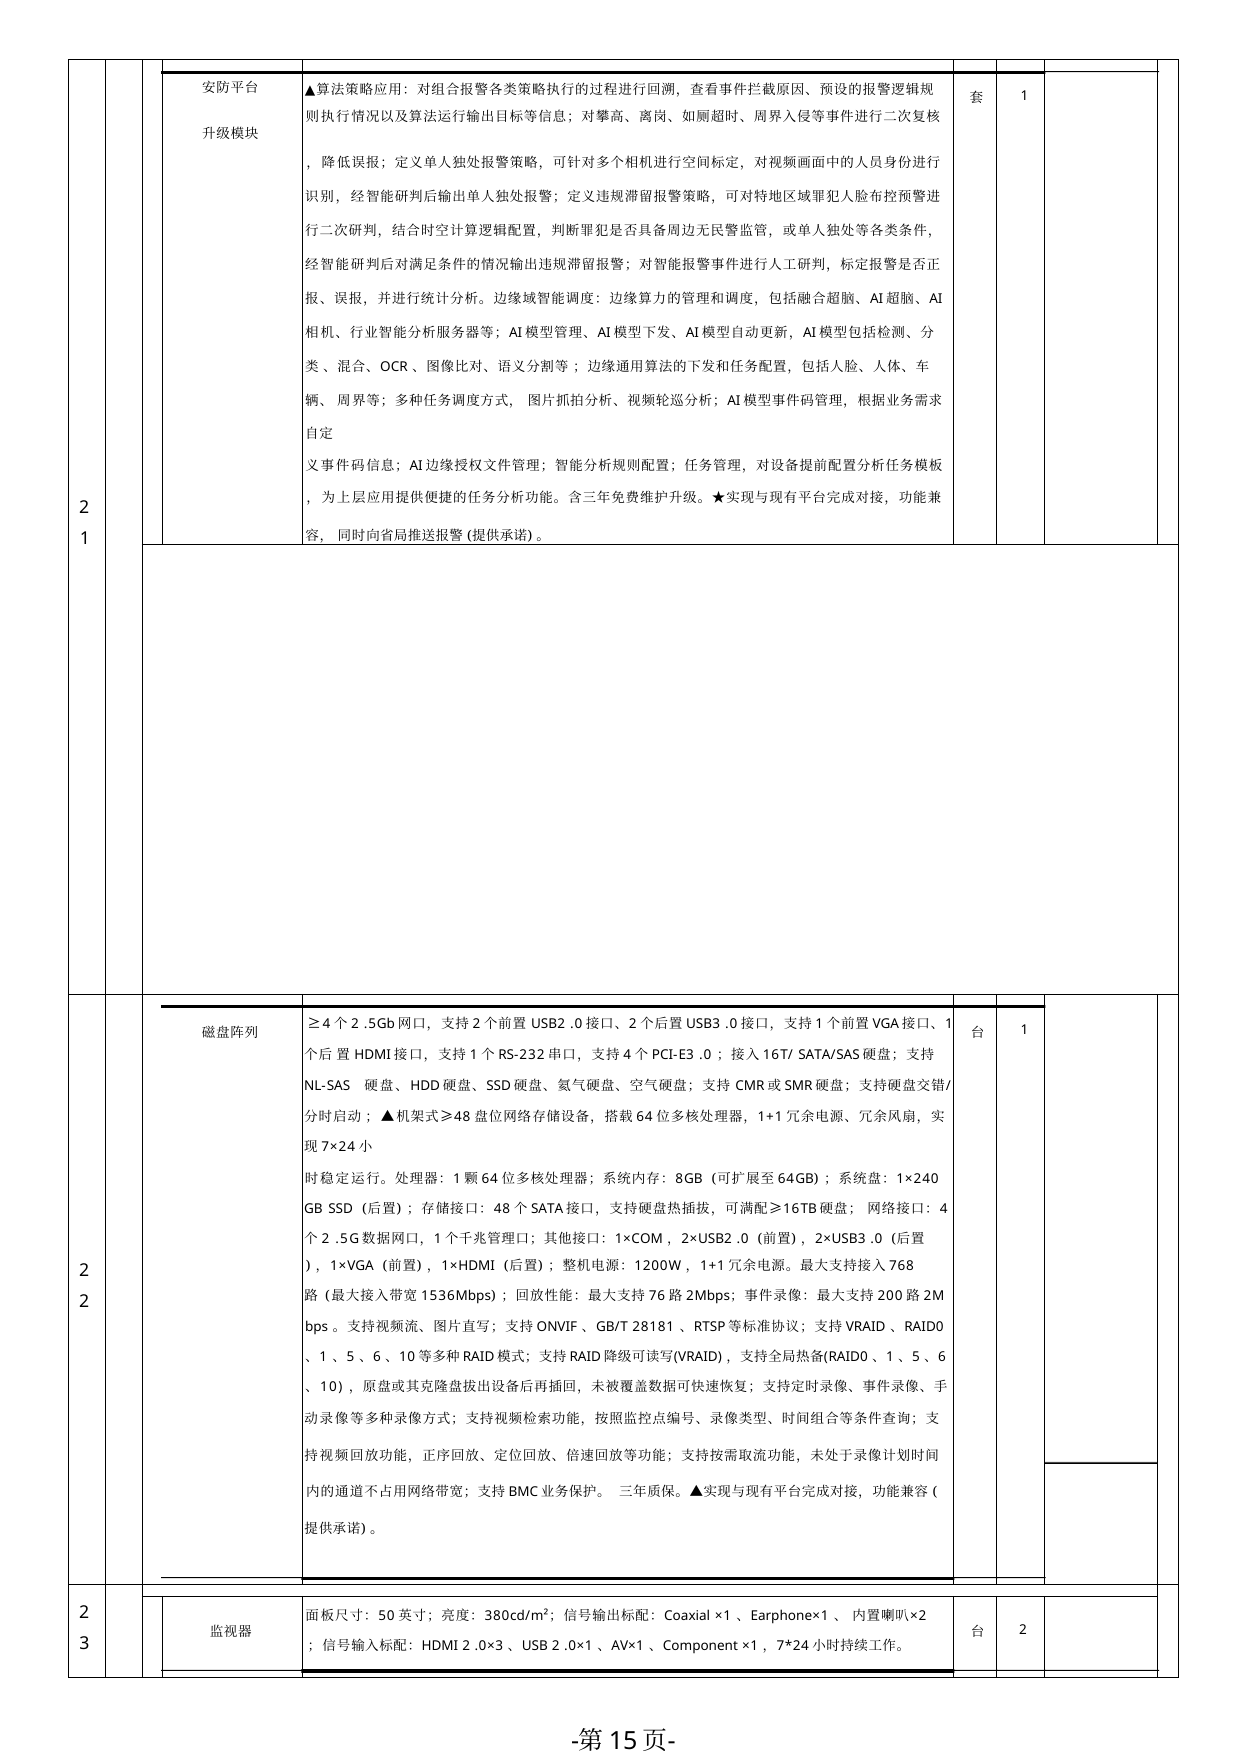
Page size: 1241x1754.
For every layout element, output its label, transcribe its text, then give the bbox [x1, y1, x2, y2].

table_cell 2 3 [69, 1585, 105, 1677]
table_cell [106, 1585, 142, 1677]
table_header 2 1 [69, 60, 105, 994]
table_cell 台 [954, 995, 996, 1584]
table_cell [1045, 1597, 1157, 1669]
table_cell [143, 1585, 1157, 1596]
table_cell 2 2 [69, 995, 105, 1584]
table_header 1 [997, 60, 1044, 544]
table_cell 磁盘阵列 [143, 995, 302, 1584]
table_cell [1158, 995, 1178, 1584]
table_header ▲算法策略应用：对组合报警各类策略执行的过程进行回溯，查看事件拦截原因、预设的报警逻辑规 则执行情况以及算法运行输出目标等信息；对攀高、离岗、如厕超时、周界入侵等事件进行二次复核 ，降低误报；定义单人独处报警策略，可针对多个相机进行空间标定，对视频画面中的人员身份进行 识别，经智能研判后输出单人独处报警；定义违规滞留报警策略，可对特地区域罪犯人脸布控预警进 行二次研判，结合时空计算逻辑配置，判断罪犯是否具备周边无民警监管，或单人独处等各类条件， 经智能研判后对满足条件的情况输出违规滞留报警；对智能报警事件进行人工研判，标定报警是否正 报、误报，并进行统计分析。边缘域智能调度：边缘算力的管理和调度，包括融合超脑、AI超脑、AI 相机、行业智能分析服务器等；AI模型管理、AI模型下发、AI模型自动更新，AI模型包括检测、分类 、混合、OCR 、图像比对、语义分割等 ；边缘通用算法的下发和任务配置，包括人脸、人体、车辆、 周界等；多种任务调度方式， 图片抓拍分析、视频轮巡分析；AI模型事件码管理，根据业务需求自定 义事件码信息；AI边缘授权文件管理；智能分析规则配置；任务管理，对设备提前配置分析任务模板 ，为上层应用提供便捷的任务分析功能。含三年免费维护升级。★实现与现有平台完成对接，功能兼 容， 同时向省局推送报警 (提供承诺) 。 [303, 60, 953, 544]
table_cell [143, 1597, 162, 1677]
table_cell ≥4个2 .5Gb网口，支持2个前置 USB2 .0接口、2个后置USB3 .0接口，支持1个前置VGA接口、1个后 置HDMI接口，支持1个RS-232串口，支持4个PCI-E3 .0 ；接入16T/ SATA/SAS硬盘；支持NL-SAS 硬盘、HDD硬盘、SSD硬盘、氦气硬盘、空气硬盘；支持 CMR或SMR硬盘；支持硬盘交错/分时启动 ；▲机架式≥48盘位网络存储设备，搭载64位多核处理器，1+1冗余电源、冗余风扇，实现7×24小 时稳定运行。处理器：1颗64位多核处理器；系统内存：8GB (可扩展至64GB) ；系统盘：1×240 GB SSD (后置) ；存储接口：48个SATA接口，支持硬盘热插拔，可满配≥16TB硬盘； 网络接口：4 个2 .5G数据网口，1个千兆管理口；其他接口：1×COM ，2×USB2 .0 (前置) ，2×USB3 .0 (后置 ) ，1×VGA (前置) ，1×HDMI (后置) ；整机电源：1200W ，1+1冗余电源。最大支持接入768 路 (最大接入带宽1536Mbps) ；回放性能：最大支持76路2Mbps；事件录像：最大支持200路2M bps 。支持视频流、图片直写；支持ONVIF 、GB/T 28181 、RTSP等标准协议；支持VRAID 、RAID0 、1 、5 、6 、10等多种RAID模式；支持RAID降级可读写(VRAID) ，支持全局热备(RAID0 、1 、5 、6 、10) ，原盘或其克隆盘拔出设备后再插回，未被覆盖数据可快速恢复；支持定时录像、事件录像、手 动录像等多种录像方式；支持视频检索功能，按照监控点编号、录像类型、时间组合等条件查询；支 持视频回放功能，正序回放、定位回放、倍速回放等功能；支持按需取流功能，未处于录像计划时间 内的通道不占用网络带宽；支持BMC业务保护。 三年质保。▲实现与现有平台完成对接，功能兼容 ( 提供承诺) 。 [303, 995, 953, 1584]
table_header [1158, 60, 1178, 544]
table_cell [143, 545, 1178, 994]
table_header [106, 60, 142, 994]
table_cell 1 [997, 995, 1044, 1584]
table_header 安防平台 升级模块 [163, 60, 302, 544]
table_cell 面板尺寸：50英寸；亮度：380cd/m²；信号输出标配：Coaxial ×1 、Earphone×1 、 内置喇叭×2 ；信号输入标配：HDMI 2 .0×3 、USB 2 .0×1 、AV×1 、Component ×1 ，7*24小时持续工作。 [303, 1597, 953, 1677]
table_header 套 [954, 60, 996, 544]
table_cell [106, 995, 142, 1584]
table_header [1045, 60, 1157, 71]
table_header [143, 60, 162, 544]
table_header [1045, 73, 1157, 544]
table_cell 监视器 [163, 1597, 302, 1677]
table_cell 2 [997, 1597, 1044, 1677]
table_cell [1045, 1671, 1157, 1677]
table_cell [1045, 1464, 1157, 1584]
table_cell [1158, 1585, 1178, 1677]
table_cell 台 [954, 1597, 996, 1677]
picture [1045, 994, 1158, 1464]
